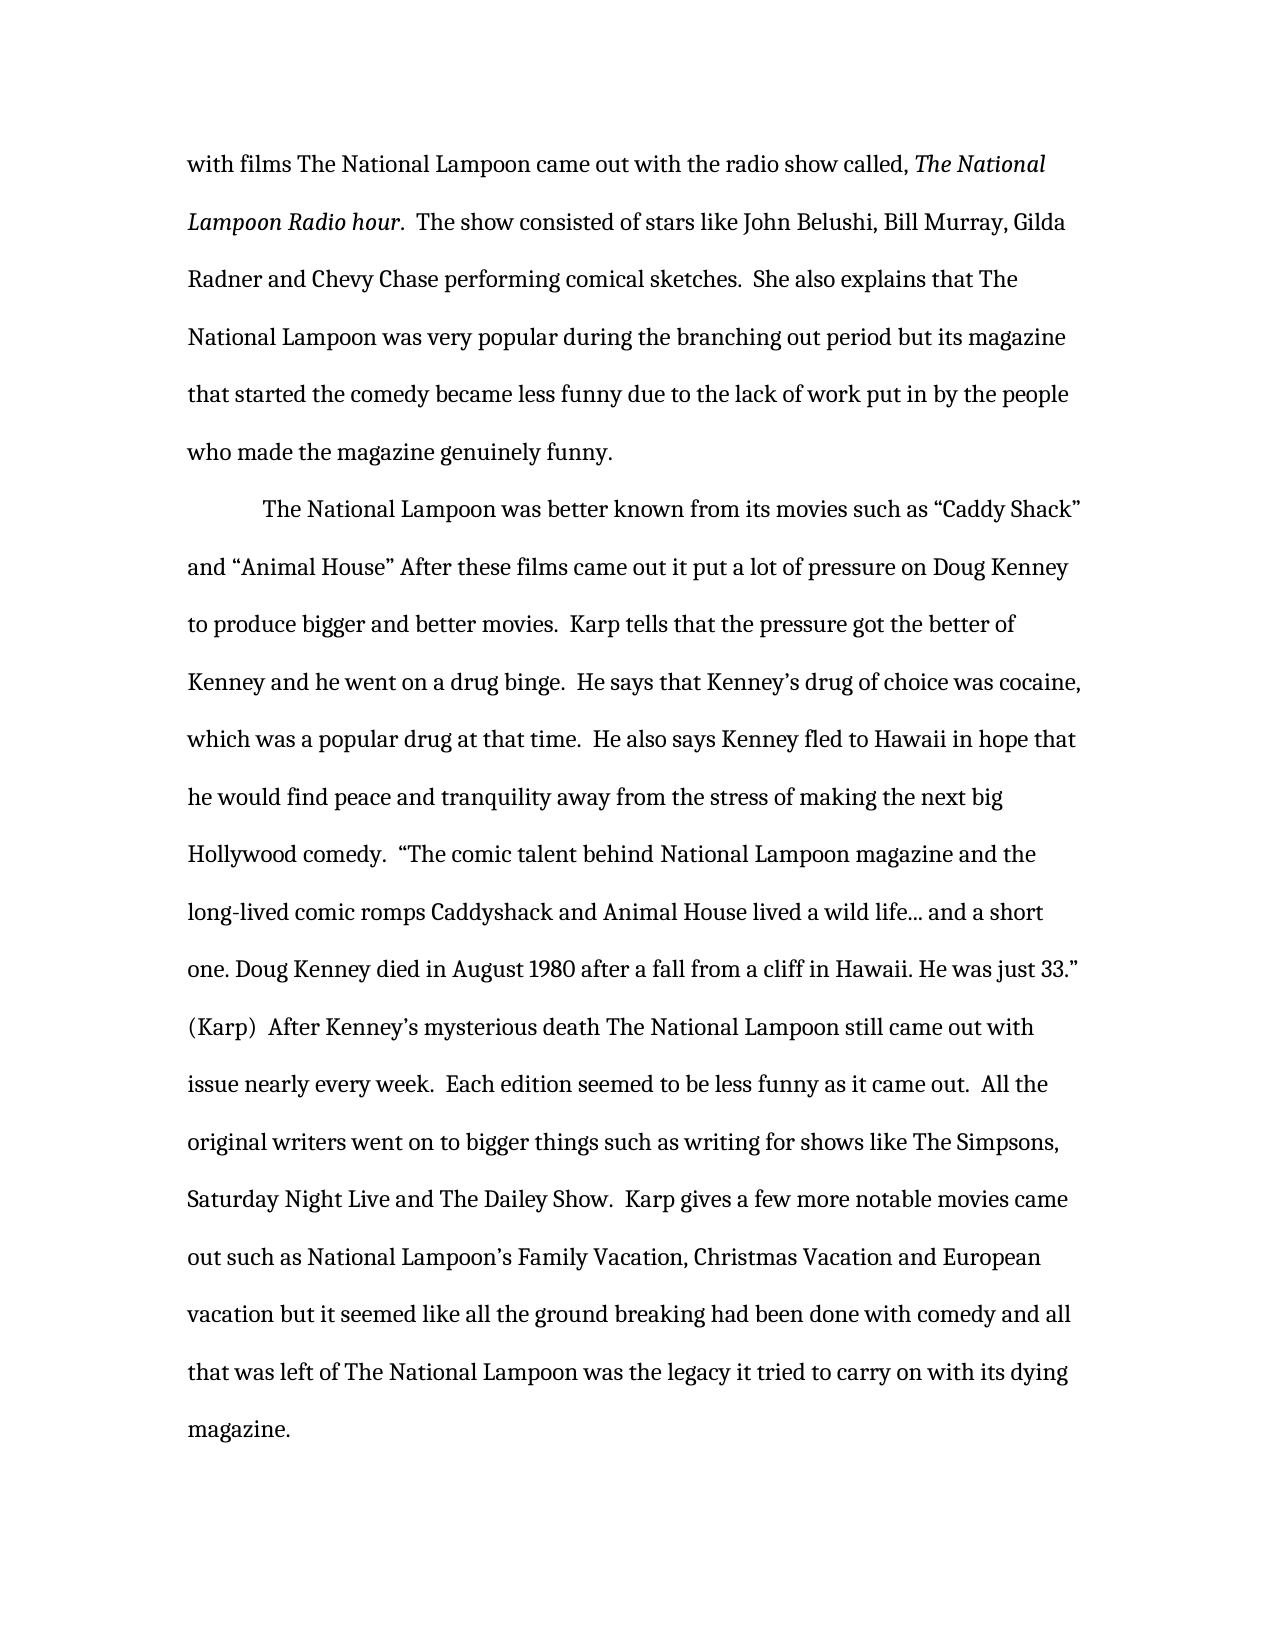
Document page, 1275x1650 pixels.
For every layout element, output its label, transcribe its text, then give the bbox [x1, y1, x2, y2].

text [187, 150, 1087, 466]
text The National Lampoon was better known from its movies such as “Caddy Shack” and “Animal House” After these films came out it put a lot of pressure on Doug Kenney to produce bigger and better movies. Karp tells that the pressure got the better of Kenney and he went on a drug binge. He says that Kenney’s drug of choice was cocaine, which was a popular drug at that time. He also says Kenney fled to Hawaii in hope that he would find peace and tranquility away from the stress of making the next big Hollywood comedy. “The comic talent behind National Lampoon magazine and the long-lived comic romps Caddyshack and Animal House lived a wild life... and a short one. Doug Kenney died in August 1980 after a fall from a cliff in Hawaii. He was just 33.” (Karp) After Kenney’s mysterious death The National Lampoon still came out with issue nearly every week. Each edition seemed to be less funny as it came out. All the original writers went on to bigger things such as writing for shows like The Simpsons, Saturday Night Live and The Dailey Show. Karp gives a few more notable movies came out such as National Lampoon’s Family Vacation, Christmas Vacation and European vacation but it seemed like all the ground breaking had been done with comedy and all that was left of The National Lampoon was the legacy it tried to carry on with its dying magazine. [187, 495, 1087, 1444]
